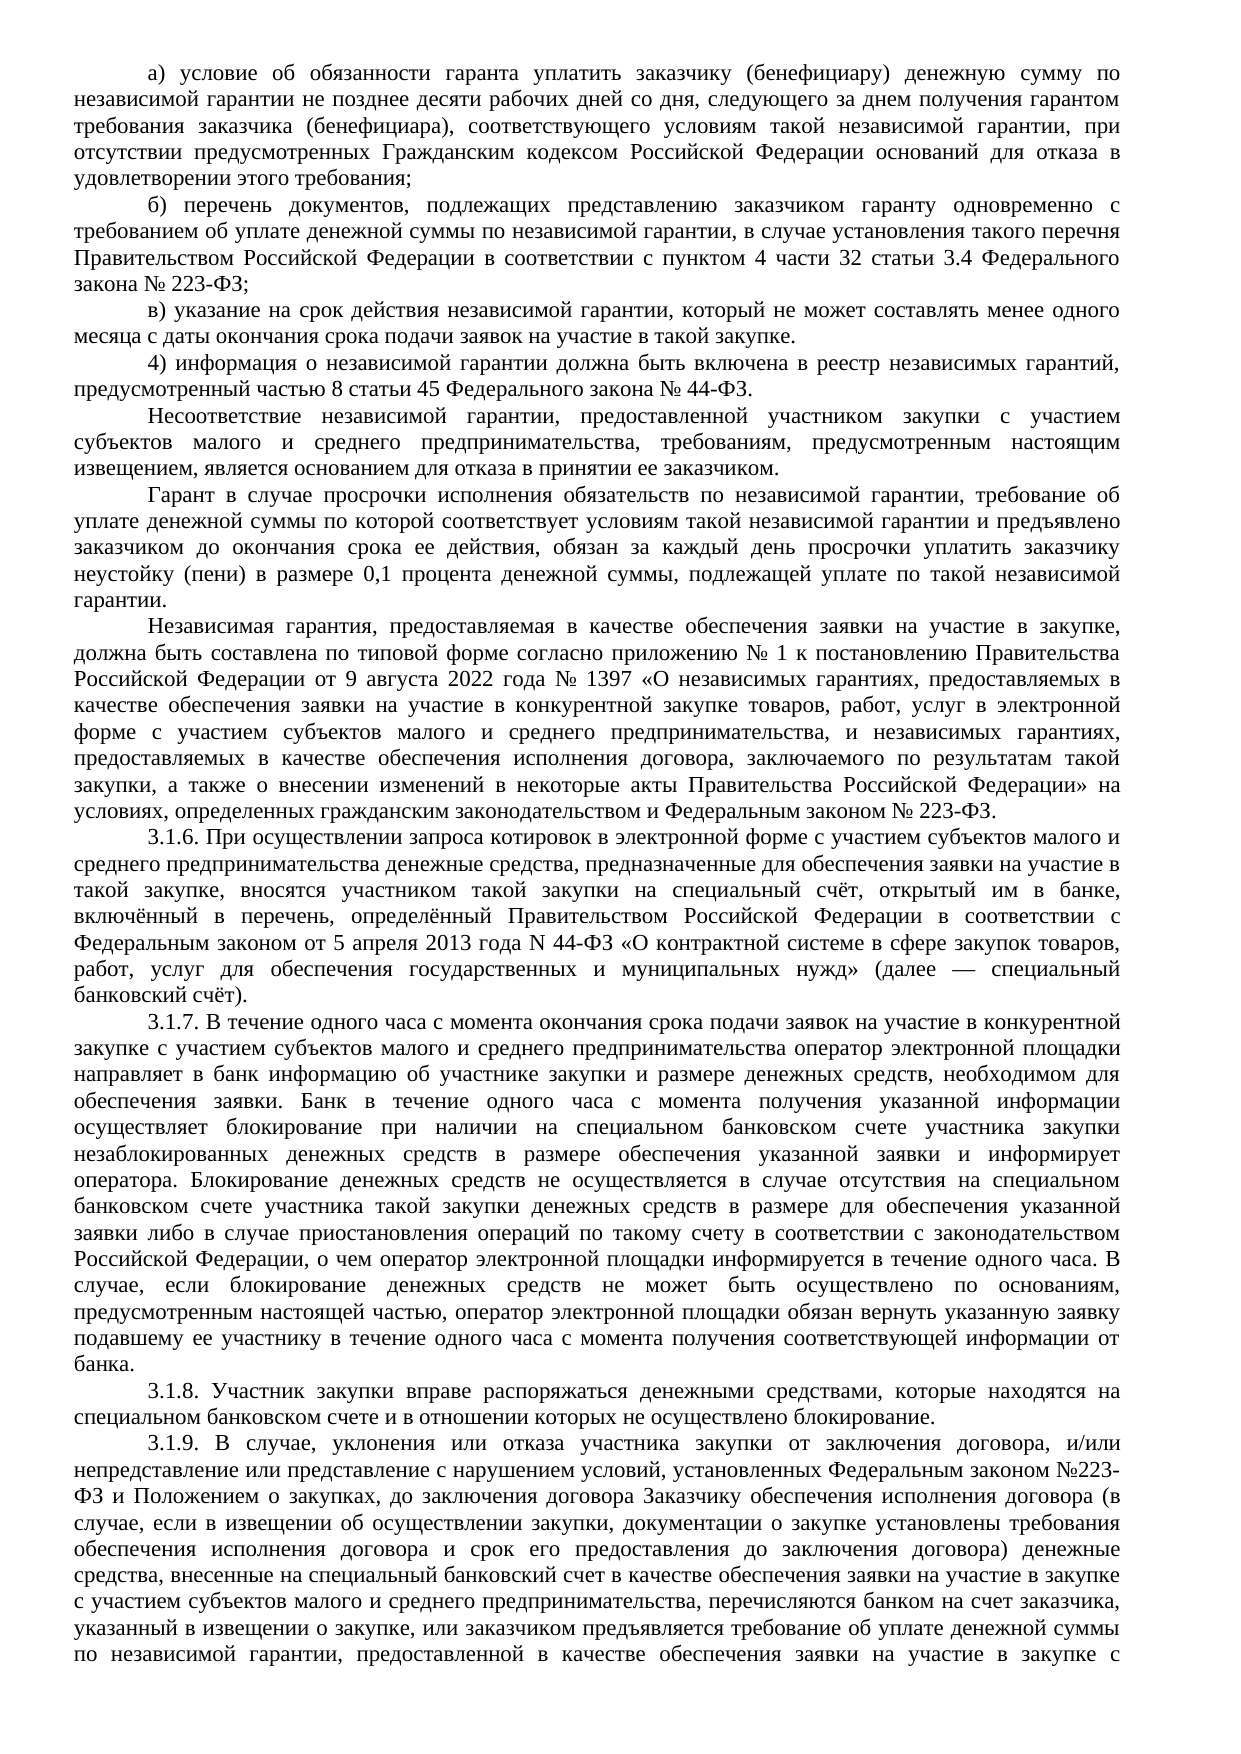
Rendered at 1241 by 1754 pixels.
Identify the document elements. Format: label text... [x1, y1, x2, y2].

text 4) информация о независимой гарантии должна быть включена в реестр независимых гарантий, предусмотренный частью 8 статьи 45 Федерального закона № 44-ФЗ. [74, 349, 1122, 402]
text в) указание на срок действия независимой гарантии, который не может составлять менее одного месяца с даты окончания срока подачи заявок на участие в такой закупке. [74, 296, 1122, 349]
text Несоответствие независимой гарантии, предоставленной участником закупки с участием субъектов малого и среднего предпринимательства, требованиям, предусмотренным настоящим извещением, является основанием для отказа в принятии ее заказчиком. [74, 402, 1122, 481]
text Независимая гарантия, предоставляемая в качестве обеспечения заявки на участие в закупке, должна быть составлена по типовой форме согласно приложению № 1 к постановлению Правительства Российской Федерации от 9 августа 2022 года № 1397 «О независимых гарантиях, предоставляемых в качестве обеспечения заявки на участие в конкурентной закупке товаров, работ, услуг в электронной форме с участием субъектов малого и среднего предпринимательства, и независимых гарантиях, предоставляемых в качестве обеспечения исполнения договора, заключаемого по результатам такой закупки, а также о внесении изменений в некоторые акты Правительства Российской Федерации» на условиях, определенных гражданским законодательством и Федеральным законом № 223-ФЗ. [74, 612, 1122, 823]
text 3.1.7. В течение одного часа с момента окончания срока подачи заявок на участие в конкурентной закупке с участием субъектов малого и среднего предпринимательства оператор электронной площадки направляет в банк информацию об участнике закупки и размере денежных средств, необходимом для обеспечения заявки. Банк в течение одного часа с момента получения указанной информации осуществляет блокирование при наличии на специальном банковском счете участника закупки незаблокированных денежных средств в размере обеспечения указанной заявки и информирует оператора. Блокирование денежных средств не осуществляется в случае отсутствия на специальном банковском счете участника такой закупки денежных средств в размере для обеспечения указанной заявки либо в случае приостановления операций по такому счету в соответствии с законодательством Российской Федерации, о чем оператор электронной площадки информируется в течение одного часа. В случае, если блокирование денежных средств не может быть осуществлено по основаниям, предусмотренным настоящей частью, оператор электронной площадки обязан вернуть указанную заявку подавшему ее участнику в течение одного часа с момента получения соответствующей информации от банка. [74, 1008, 1122, 1377]
text Гарант в случае просрочки исполнения обязательств по независимой гарантии, требование об уплате денежной суммы по которой соответствует условиям такой независимой гарантии и предъявлено заказчиком до окончания срока ее действия, обязан за каждый день просрочки уплатить заказчику неустойку (пени) в размере 0,1 процента денежной суммы, подлежащей уплате по такой независимой гарантии. [74, 481, 1122, 612]
text 3.1.6. При осуществлении запроса котировок в электронной форме с участием субъектов малого и среднего предпринимательства денежные средства, предназначенные для обеспечения заявки на участие в такой закупке, вносятся участником такой закупки на специальный счёт, открытый им в банке, включённый в перечень, определённый Правительством Российской Федерации в соответствии с Федеральным законом от 5 апреля 2013 года N 44-ФЗ «О контрактной системе в сфере закупок товаров, работ, услуг для обеспечения государственных и муниципальных нужд» (далее — специальный банковский счёт). [74, 823, 1122, 1008]
text б) перечень документов, подлежащих представлению заказчиком гаранту одновременно с требованием об уплате денежной суммы по независимой гарантии, в случае установления такого перечня Правительством Российской Федерации в соответствии с пунктом 4 части 32 статьи 3.4 Федерального закона № 223-ФЗ; [74, 191, 1122, 296]
text а) условие об обязанности гаранта уплатить заказчику (бенефициару) денежную сумму по независимой гарантии не позднее десяти рабочих дней со дня, следующего за днем получения гарантом требования заказчика (бенефициара), соответствующего условиям такой независимой гарантии, при отсутствии предусмотренных Гражданским кодексом Российской Федерации оснований для отказа в удовлетворении этого требования; [74, 59, 1122, 191]
text 3.1.8. Участник закупки вправе распоряжаться денежными средствами, которые находятся на специальном банковском счете и в отношении которых не осуществлено блокирование. [74, 1377, 1122, 1429]
